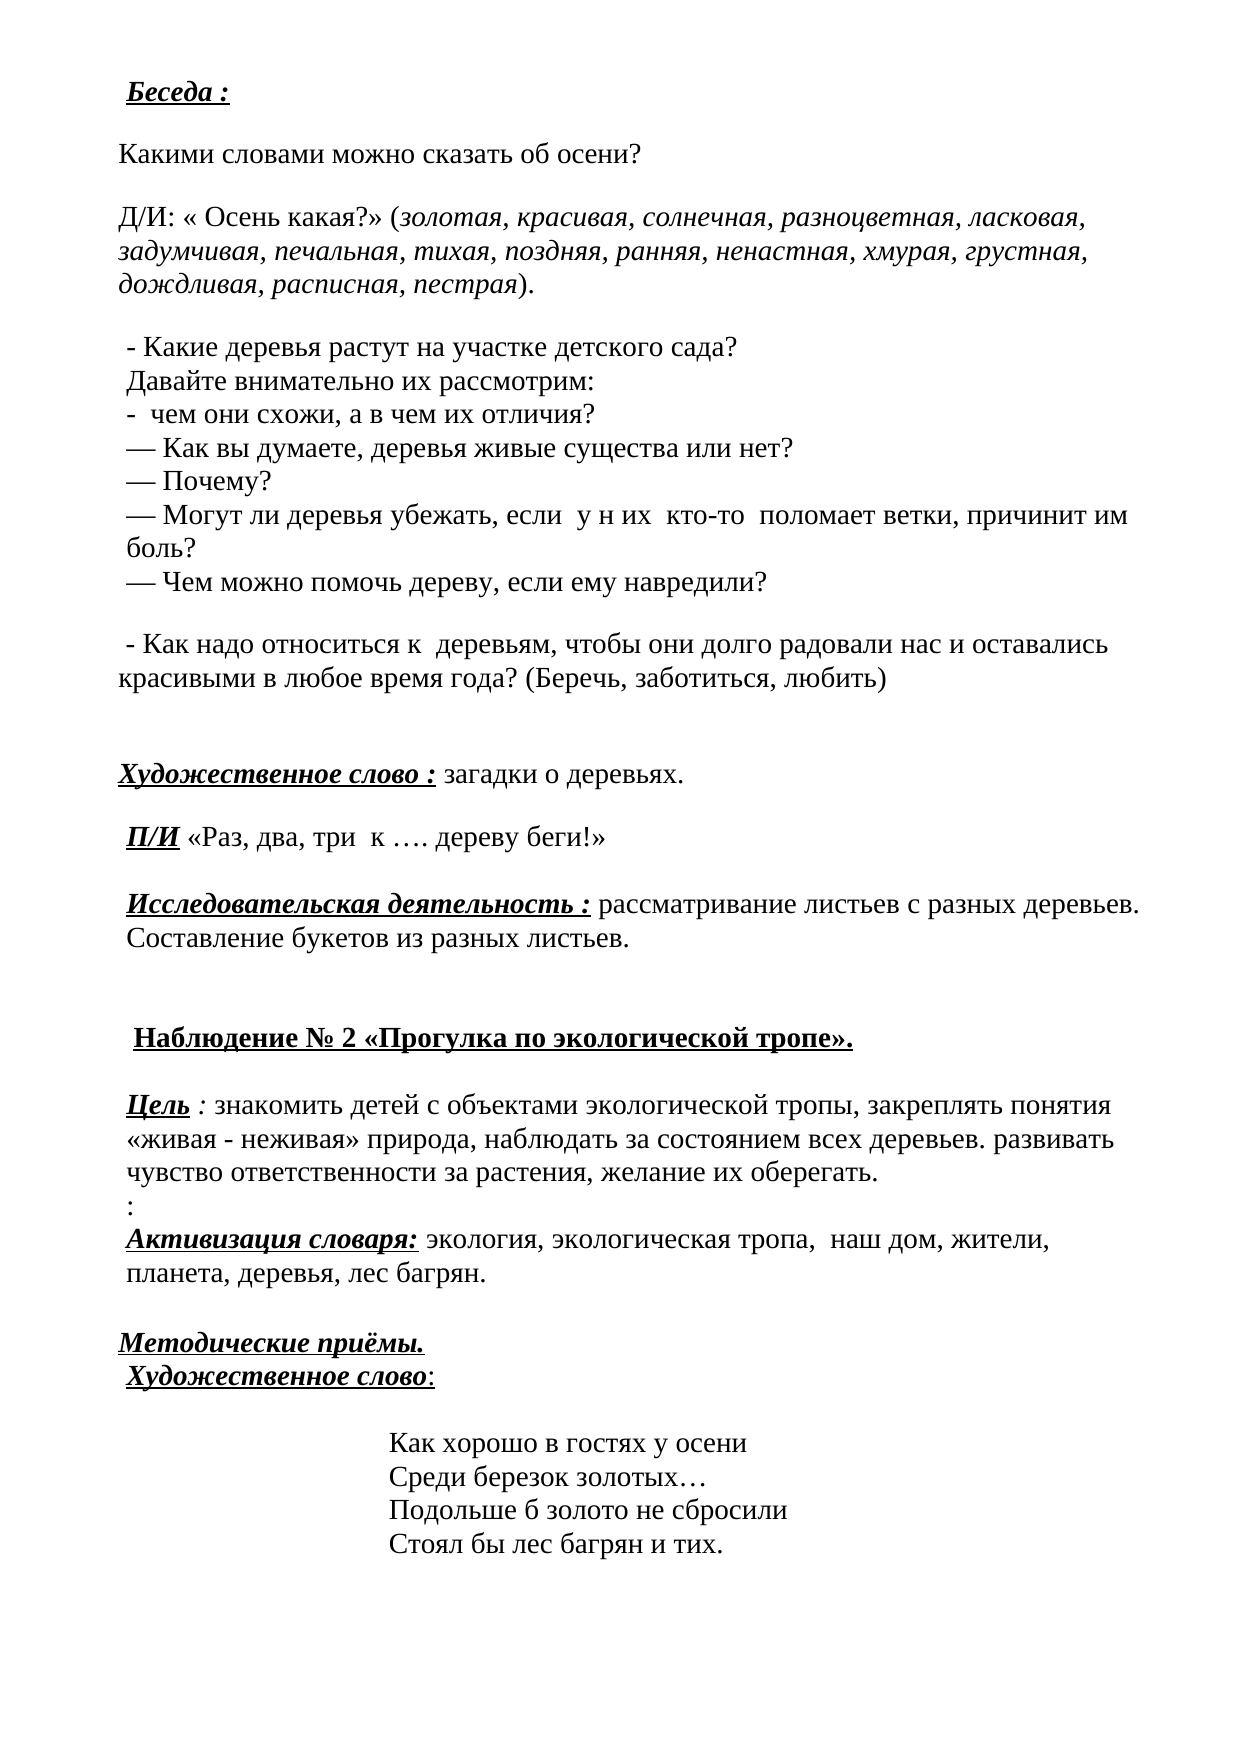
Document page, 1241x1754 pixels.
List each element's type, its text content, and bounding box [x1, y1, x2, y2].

text - чем они схожи, а в чем их отличия? [126, 396, 1144, 430]
text Художественное слово: [126, 1358, 1144, 1392]
text Д/И: « Осень какая?» (золотая, красивая, солнечная, разноцветная, ласковая, задумчивая, печальная, тихая, поздняя, ранняя, ненастная, хмурая, грустная, дождливая, расписная, пестрая). [118, 199, 1152, 300]
text Давайте внимательно их рассмотрим: [126, 363, 1144, 396]
text Стоял бы лес багрян и тих. [126, 1526, 1144, 1559]
text Активизация словаря: экология, экологическая тропа, наш дом, жители, планета, деревья, лес багрян. [126, 1222, 1144, 1289]
text Беседа : [126, 74, 1144, 107]
text Как хорошо в гостях у осени [126, 1425, 1144, 1459]
text Наблюдение № 2 «Прогулка по экологической тропе». [126, 1020, 1144, 1054]
text Подольше б золото не сбросили [126, 1492, 1144, 1526]
text Методические приёмы. [118, 1322, 1152, 1358]
text Художественное слово : загадки о деревьях. [118, 723, 1152, 790]
text Цель : знакомить детей с объектами экологической тропы, закреплять понятия «живая - неживая» природа, наблюдать за состоянием всех деревьев. развивать чувство ответственности за растения, желание их оберегать. [126, 1087, 1144, 1188]
text Какими словами можно сказать об осени? [118, 137, 1152, 170]
text Исследовательская деятельность : рассматривание листьев с разных деревьев. Составление букетов из разных листьев. [126, 886, 1144, 953]
text П/И «Раз, два, три к …. дереву беги!» [126, 819, 1144, 853]
text : [126, 1188, 1144, 1222]
text - Какие деревья растут на участке детского сада? [126, 329, 1144, 363]
text — Как вы думаете, деревья живые существа или нет? — Почему? — Могут ли деревья убежать, если у н их кто-то поломает ветки, причинит им боль? — Чем можно помочь дереву, если ему навредили? [126, 430, 1144, 597]
text - Как надо относиться к деревьям, чтобы они долго радовали нас и оставались красивыми в любое время года? (Беречь, заботиться, любить) [118, 627, 1152, 694]
text Среди березок золотых… [126, 1459, 1144, 1492]
